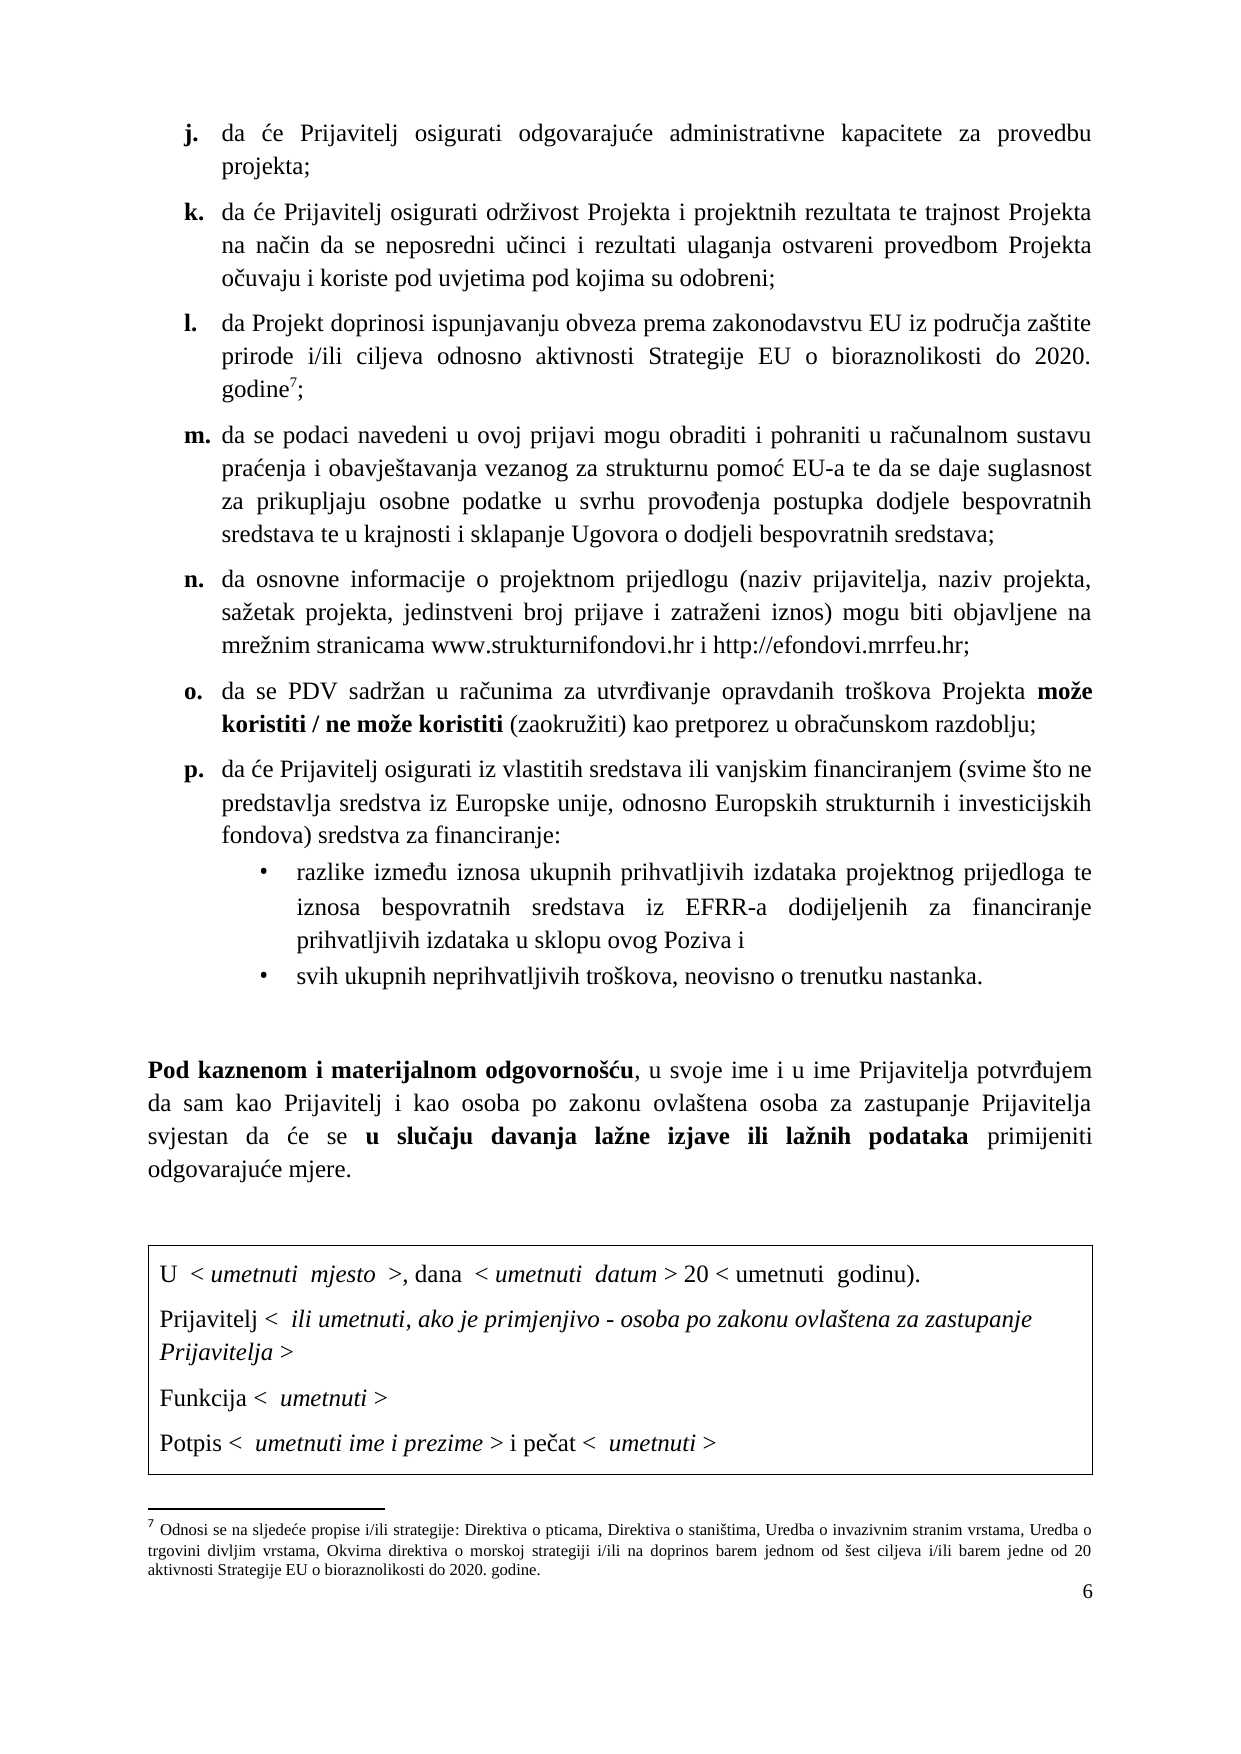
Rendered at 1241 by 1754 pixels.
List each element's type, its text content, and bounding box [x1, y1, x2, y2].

list da Projekt doprinosi ispunjavanju obveza prema zakonodavstvu EU iz područja zaštite prirode i/ili ciljeva odnosno aktivnosti Strategije EU o bioraznolikosti do 2020. godine; [184, 308, 1093, 403]
list da će Prijavitelj osigurati odgovarajuće administrativne kapacitete za provedbu projekta; [184, 118, 1093, 180]
list svih ukupnih neprihvatljivih troškova, neovisno o trenutku nastanka. [259, 958, 1093, 992]
list da se PDV sadržan u računima za utvrđivanje opravdanih troškova Projekta može koristiti / ne može koristiti (zaokružiti) kao pretporez u obračunskom razdoblju; [184, 676, 1093, 738]
text Pod kaznenom i materijalnom odgovornošću, u svoje ime i u ime Prijavitelja potvrđujem da sam kao Prijavitelj i kao osoba po zakonu ovlaštena osoba za zastupanje Prijavitelja svjestan da će se u slučaju davanja lažne izjave ili lažnih podataka primijeniti odgovarajuće mjere. [148, 1055, 1093, 1183]
list razlike između iznosa ukupnih prihvatljivih izdataka projektnog prijedloga te iznosa bespovratnih sredstava iz EFRR-a dodijeljenih za financiranje prihvatljivih izdataka u sklopu ovog Poziva i [259, 854, 1093, 954]
list da će Prijavitelj osigurati iz vlastitih sredstava ili vanjskim financiranjem (svime što ne predstavlja sredstva iz Europske unije, odnosno Europskih strukturnih i investicijskih fondova) sredstva za financiranje: [184, 754, 1093, 849]
list da se podaci navedeni u ovoj prijavi mogu obraditi i pohraniti u računalnom sustavu praćenja i obavještavanja vezanog za strukturnu pomoć EU-a te da se daje suglasnost za prikupljaju osobne podatke u svrhu provođenja postupka dodjele bespovratnih sredstava te u krajnosti i sklapanje Ugovora o dodjeli bespovratnih sredstava; [184, 420, 1093, 548]
list da osnovne informacije o projektnom prijedlogu (naziv prijavitelja, naziv projekta, sažetak projekta, jedinstveni broj prijave i zatraženi iznos) mogu biti objavljene na mrežnim stranicama www.strukturnifondovi.hr i http://efondovi.mrrfeu.hr; [184, 564, 1093, 659]
list da će Prijavitelj osigurati održivost Projekta i projektnih rezultata te trajnost Projekta na način da se neposredni učinci i rezultati ulaganja ostvareni provedbom Projekta očuvaju i koriste pod uvjetima pod kojima su odobreni; [184, 197, 1093, 292]
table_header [149, 1246, 1092, 1473]
